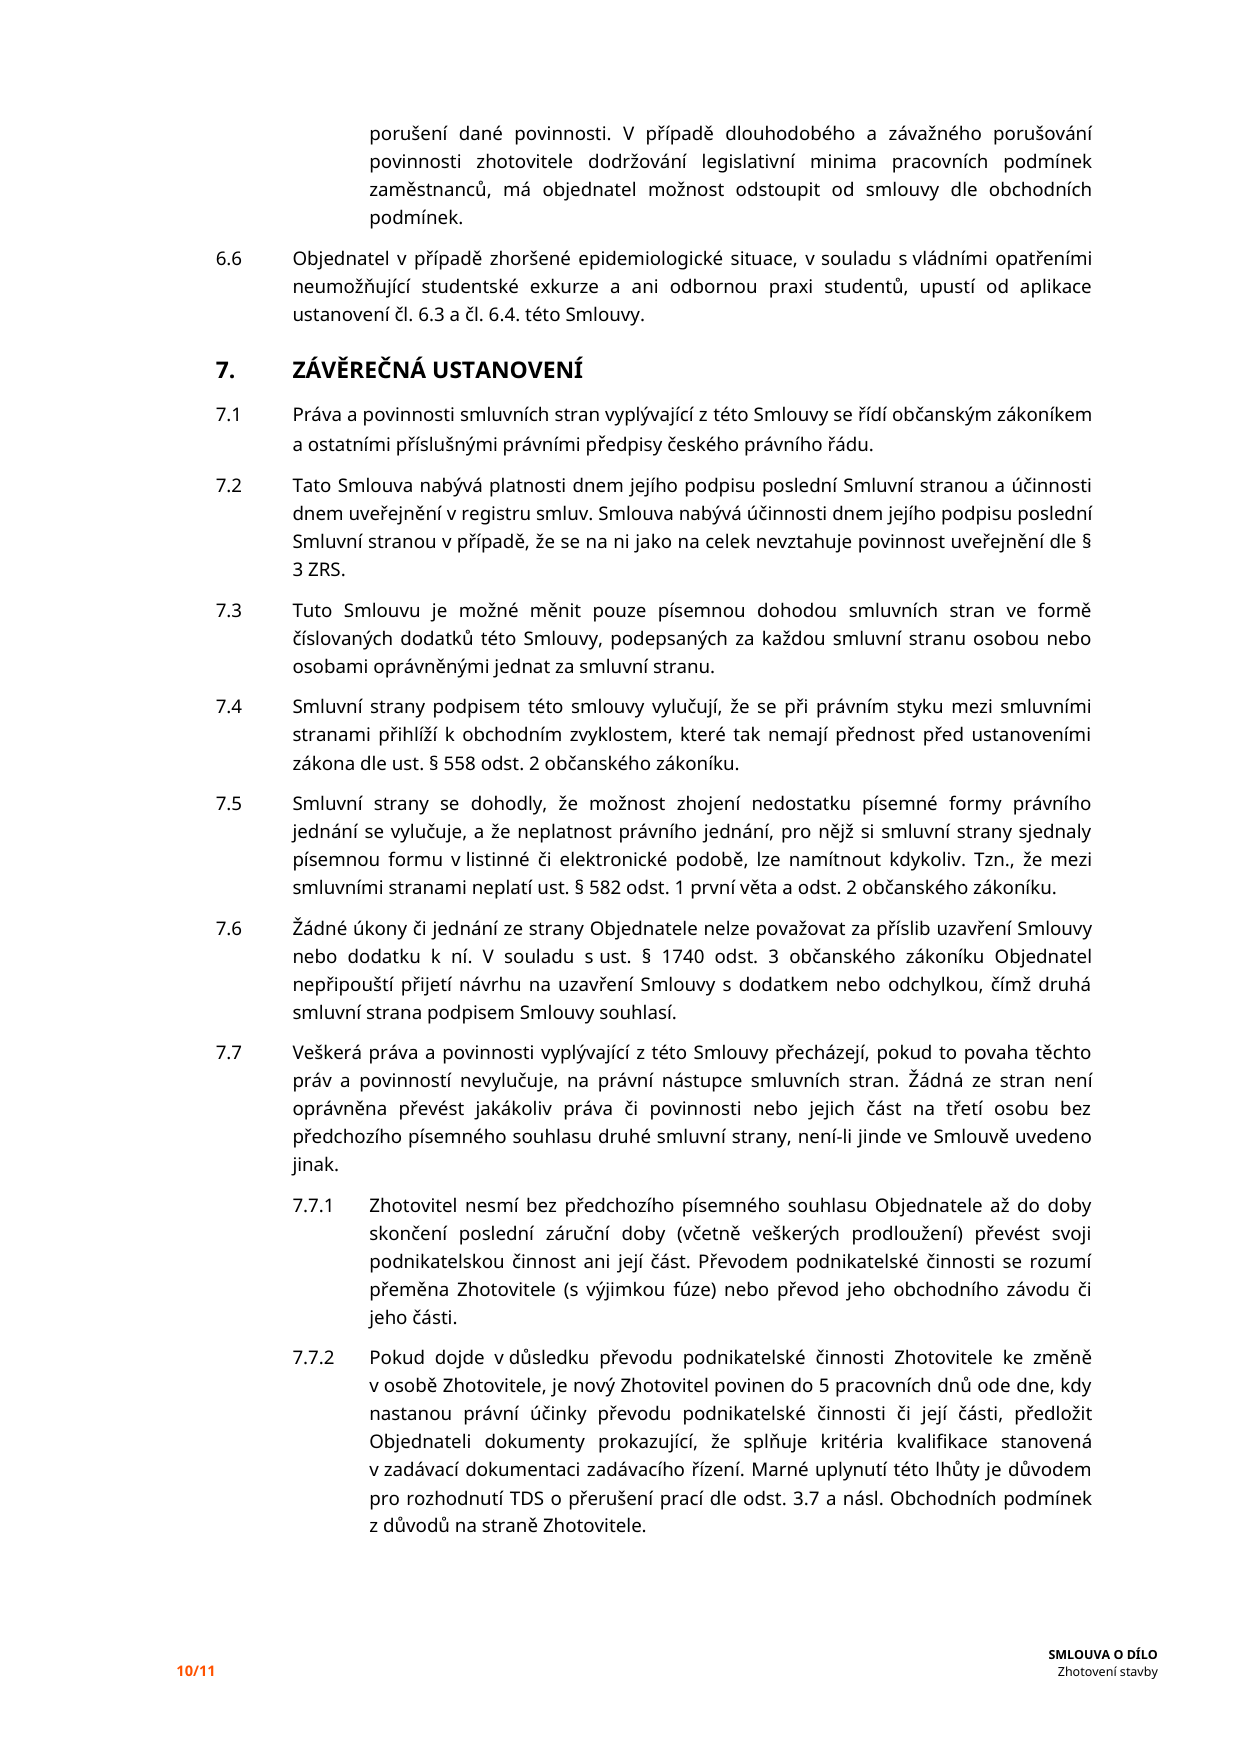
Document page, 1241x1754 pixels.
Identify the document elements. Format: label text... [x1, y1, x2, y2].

text Smluvní strany se dohodly, že možnost zhojení nedostatku písemné formy právního jednání se vylučuje, a že neplatnost právního jednání, pro nějž si smluvní strany sjednaly písemnou formu v listinné či elektronické podobě, lze namítnout kdykoliv. Tzn., že mezi smluvními stranami neplatí ust. § 582 odst. 1 první věta a odst. 2 občanského zákoníku. [216, 790, 1093, 900]
text Zhotovitel nesmí bez předchozího písemného souhlasu Objednatele až do doby skončení poslední záruční doby (včetně veškerých prodloužení) převést svoji podnikatelskou činnost ani její část. Převodem podnikatelské činnosti se rozumí přeměna Zhotovitele (s výjimkou fúze) nebo převod jeho obchodního závodu či jeho části. [292, 1192, 1093, 1330]
text Tato Smlouva nabývá platnosti dnem jejího podpisu poslední Smluvní stranou a účinnosti dnem uveřejnění v registru smluv. Smlouva nabývá účinnosti dnem jejího podpisu poslední Smluvní stranou v případě, že se na ni jako na celek nevztahuje povinnost uveřejnění dle § 3 ZRS. [216, 473, 1093, 582]
text Práva a povinnosti smluvních stran vyplývající z této Smlouvy se řídí občanským zákoníkem a ostatními příslušnými právními předpisy českého právního řádu. [216, 401, 1093, 457]
text Žádné úkony či jednání ze strany Objednatele nelze považovat za příslib uzavření Smlouvy nebo dodatku k ní. V souladu s ust. § 1740 odst. 3 občanského zákoníku Objednatel nepřipouští přijetí návrhu na uzavření Smlouvy s dodatkem nebo odchylkou, čímž druhá smluvní strana podpisem Smlouvy souhlasí. [216, 915, 1093, 1024]
text Smluvní strany podpisem této smlouvy vylučují, že se při právním styku mezi smluvními stranami přihlíží k obchodním zvyklostem, které tak nemají přednost před ustanoveními zákona dle ust. § 558 odst. 2 občanského zákoníku. [216, 694, 1093, 775]
text ZÁVĚREČNÁ USTANOVENÍ [216, 354, 1093, 386]
text Tuto Smlouvu je možné měnit pouze písemnou dohodou smluvních stran ve formě číslovaných dodatků této Smlouvy, podepsaných za každou smluvní stranu osobou nebo osobami oprávněnými jednat za smluvní stranu. [216, 597, 1093, 679]
text Pokud dojde v důsledku převodu podnikatelské činnosti Zhotovitele ke změně v osobě Zhotovitele, je nový Zhotovitel povinen do 5 pracovních dnů ode dne, kdy nastanou právní účinky převodu podnikatelské činnosti či její části, předložit Objednateli dokumenty prokazující, že splňuje kritéria kvalifikace stanovená v zadávací dokumentaci zadávacího řízení. Marné uplynutí této lhůty je důvodem pro rozhodnutí TDS o přerušení prací dle odst. 3.7 a násl. Obchodních podmínek z důvodů na straně Zhotovitele. [292, 1345, 1093, 1538]
text Veškerá práva a povinnosti vyplývající z této Smlouvy přecházejí, pokud to povaha těchto práv a povinností nevylučuje, na právní nástupce smluvních stran. Žádná ze stran není oprávněna převést jakákoliv práva či povinnosti nebo jejich část na třetí osobu bez předchozího písemného souhlasu druhé smluvní strany, není-li jinde ve Smlouvě uvedeno jinak. [216, 1039, 1093, 1177]
text Objednatel v případě zhoršené epidemiologické situace, v souladu s vládními opatřeními neumožňující studentské exkurze a ani odbornou praxi studentů, upustí od aplikace ustanovení čl. 6.3 a čl. 6.4. této Smlouvy. [216, 245, 1093, 327]
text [292, 121, 1093, 230]
